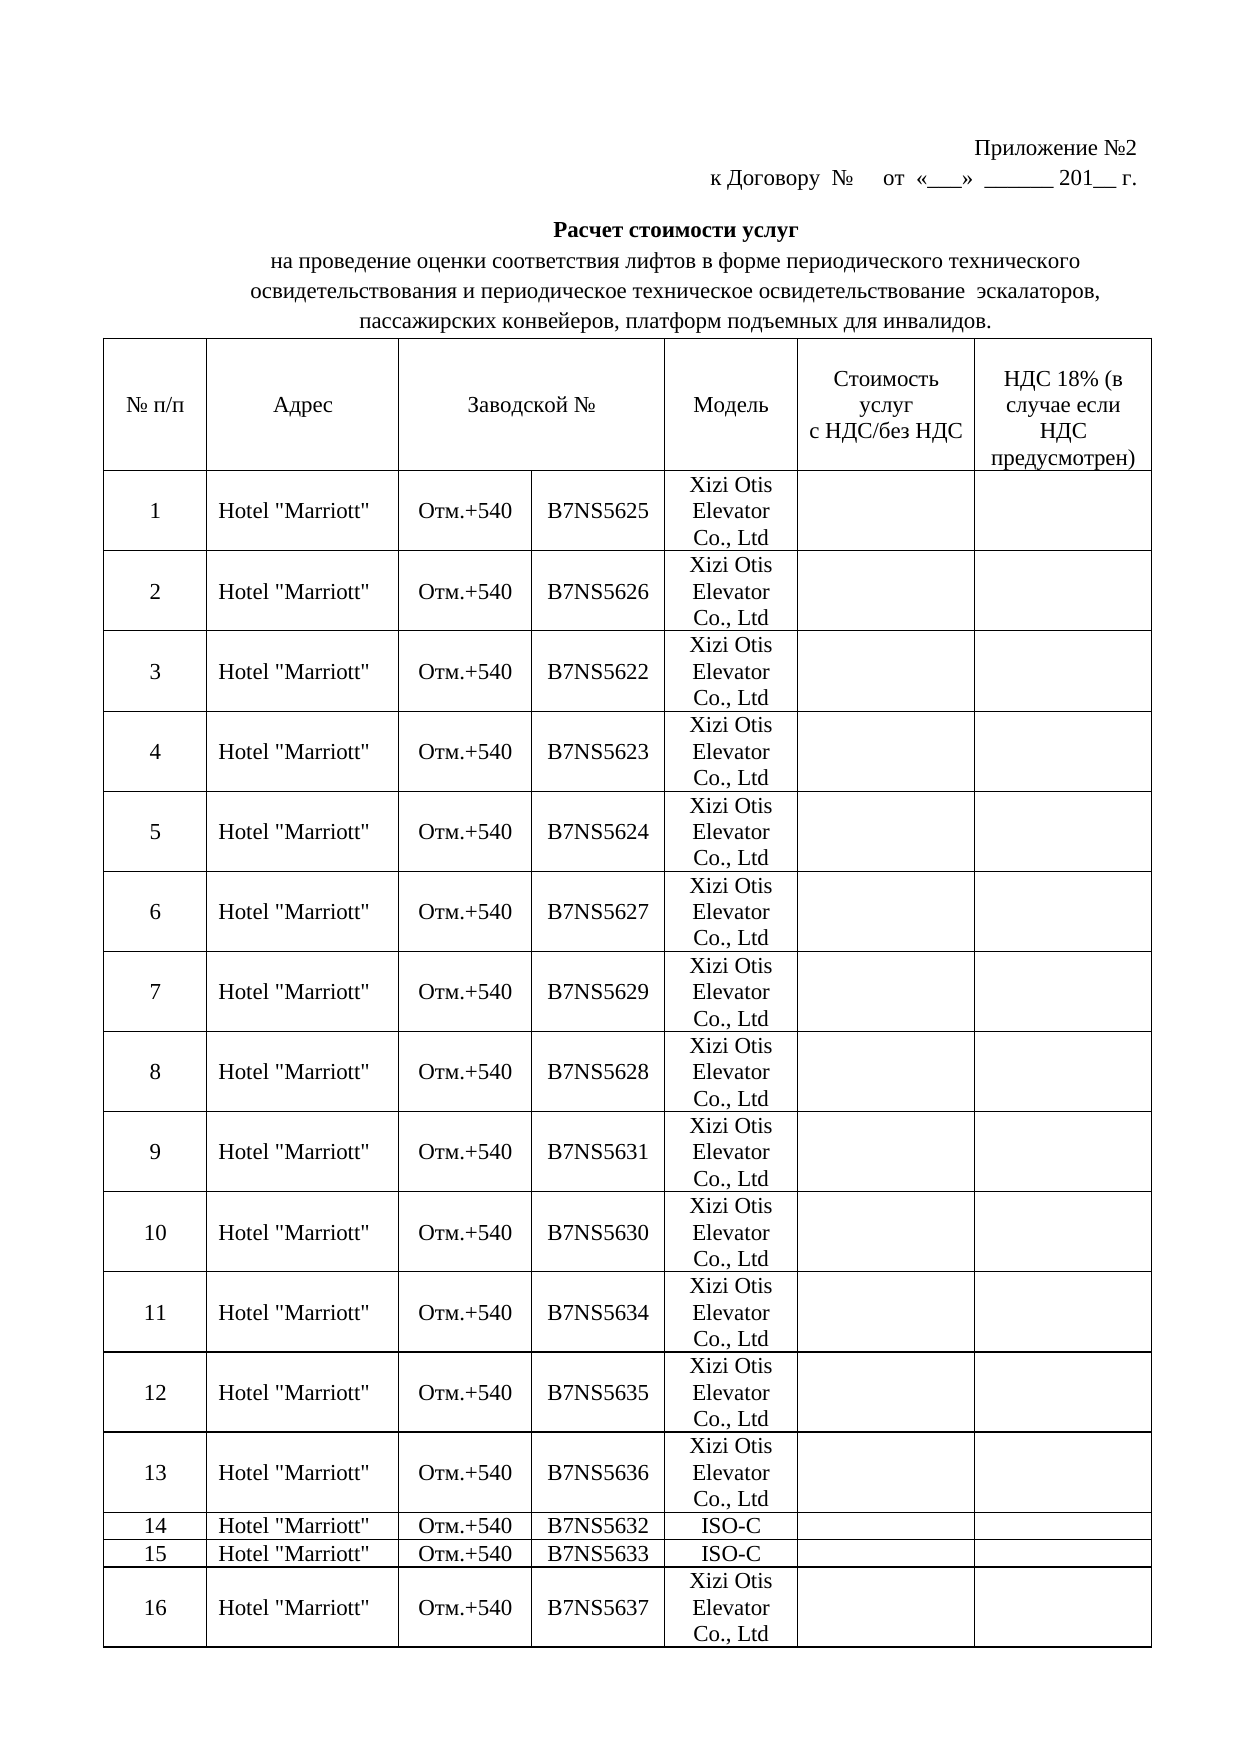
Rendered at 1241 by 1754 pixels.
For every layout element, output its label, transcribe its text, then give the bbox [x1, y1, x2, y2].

table_cell Отм.+540 [399, 1513, 531, 1539]
table_header № п/п [104, 339, 206, 470]
table_cell Xizi Otis Elevator Co., Ltd [665, 792, 797, 871]
table_cell Hotel "Marriott" [207, 952, 398, 1031]
table_cell [798, 551, 974, 630]
table_cell [975, 471, 1151, 550]
table_cell Отм.+540 [399, 1032, 531, 1111]
table_cell 13 [104, 1433, 206, 1512]
table_cell B7NS5622 [532, 631, 664, 711]
table_cell B7NS5629 [532, 952, 664, 1031]
table_cell Xizi Otis Elevator Co., Ltd [665, 872, 797, 951]
table_cell Hotel "Marriott" [207, 551, 398, 630]
table_cell 10 [104, 1192, 206, 1271]
table_cell [798, 872, 974, 951]
table_cell [975, 1353, 1151, 1431]
table_cell Hotel "Marriott" [207, 792, 398, 871]
table_cell Xizi Otis Elevator Co., Ltd [665, 1192, 797, 1271]
table_cell Отм.+540 [399, 952, 531, 1031]
table_cell [975, 1192, 1151, 1271]
table_cell [798, 792, 974, 871]
table_cell [975, 551, 1151, 630]
text Расчет стоимости услуг [215, 217, 1137, 243]
table_cell Отм.+540 [399, 1353, 531, 1431]
table_cell ISO-C [665, 1513, 797, 1539]
table_cell Hotel "Marriott" [207, 471, 398, 550]
table_cell [975, 872, 1151, 951]
table_cell Hotel "Marriott" [207, 1353, 398, 1431]
table_cell B7NS5630 [532, 1192, 664, 1271]
table_cell B7NS5633 [532, 1540, 664, 1566]
table_cell 2 [104, 551, 206, 630]
table_cell 12 [104, 1353, 206, 1431]
table_cell B7NS5623 [532, 712, 664, 791]
table_cell B7NS5636 [532, 1433, 664, 1512]
table_cell [975, 1032, 1151, 1111]
table_cell Hotel "Marriott" [207, 1540, 398, 1566]
text Приложение №2 [177, 134, 1137, 160]
table_cell Xizi Otis Elevator Co., Ltd [665, 1272, 797, 1351]
table_cell B7NS5635 [532, 1353, 664, 1431]
table_cell Отм.+540 [399, 551, 531, 630]
table_cell Xizi Otis Elevator Co., Ltd [665, 631, 797, 711]
table_cell [975, 712, 1151, 791]
table_cell Отм.+540 [399, 872, 531, 951]
table_cell [798, 1568, 974, 1646]
table_cell Hotel "Marriott" [207, 1032, 398, 1111]
table_cell 14 [104, 1513, 206, 1539]
table_cell Hotel "Marriott" [207, 1568, 398, 1646]
table_cell 15 [104, 1540, 206, 1566]
table_cell B7NS5628 [532, 1032, 664, 1111]
table_cell [975, 952, 1151, 1031]
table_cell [665, 1568, 797, 1646]
table_cell Отм.+540 [399, 1272, 531, 1351]
table_cell 9 [104, 1112, 206, 1191]
table_cell Xizi Otis Elevator Co., Ltd [665, 1353, 797, 1431]
table_cell Отм.+540 [399, 471, 531, 550]
table_cell Hotel "Marriott" [207, 1272, 398, 1351]
table_cell Отм.+540 [399, 1112, 531, 1191]
table_cell 4 [104, 712, 206, 791]
text к Договору № от «___» ______ 201__ г. [177, 164, 1137, 190]
table_cell [798, 1032, 974, 1111]
table_cell [798, 712, 974, 791]
table_cell 6 [104, 872, 206, 951]
table_cell B7NS5631 [532, 1112, 664, 1191]
table_cell 5 [104, 792, 206, 871]
table_cell 8 [104, 1032, 206, 1111]
table_cell [798, 631, 974, 711]
table_header Модель [665, 339, 797, 470]
table_cell 3 [104, 631, 206, 711]
table_cell Отм.+540 [399, 1568, 531, 1646]
table_cell Отм.+540 [399, 1540, 531, 1566]
table_cell [798, 1353, 974, 1431]
table_cell Hotel "Marriott" [207, 872, 398, 951]
table_cell Отм.+540 [399, 631, 531, 711]
table_cell [975, 1433, 1151, 1512]
table_cell Отм.+540 [399, 1192, 531, 1271]
table_cell ISO-C [665, 1540, 797, 1566]
table_cell Hotel "Marriott" [207, 712, 398, 791]
table_cell [798, 1513, 974, 1539]
table_cell Hotel "Marriott" [207, 1513, 398, 1539]
table_cell [975, 631, 1151, 711]
table_cell Xizi Otis Elevator Co., Ltd [665, 1112, 797, 1191]
table_cell B7NS5624 [532, 792, 664, 871]
table_cell [798, 1433, 974, 1512]
table_cell [798, 1112, 974, 1191]
table_cell Xizi Otis Elevator Co., Ltd [665, 551, 797, 630]
table_header Адрес [207, 339, 398, 470]
table_cell 7 [104, 952, 206, 1031]
table_cell Отм.+540 [399, 792, 531, 871]
table_cell Hotel "Marriott" [207, 1433, 398, 1512]
table_cell B7NS5634 [532, 1272, 664, 1351]
table_cell Отм.+540 [399, 1433, 531, 1512]
table_cell B7NS5626 [532, 551, 664, 630]
table_cell [798, 1272, 974, 1351]
table_cell B7NS5637 [532, 1568, 664, 1646]
table_cell [975, 1568, 1151, 1646]
table_cell B7NS5625 [532, 471, 664, 550]
table_cell 16 [104, 1568, 206, 1646]
table_cell [975, 792, 1151, 871]
table_header НДС 18% (в случае если НДС предусмотрен) [975, 339, 1151, 470]
table_cell [798, 952, 974, 1031]
table_cell [798, 471, 974, 550]
table_cell Hotel "Marriott" [207, 1112, 398, 1191]
table_cell 1 [104, 471, 206, 550]
table_cell B7NS5632 [532, 1513, 664, 1539]
table_cell [975, 1540, 1151, 1566]
table_cell Hotel "Marriott" [207, 1192, 398, 1271]
table_cell [975, 1272, 1151, 1351]
text на проведение оценки соответствия лифтов в форме периодического технического освидетельствования и периодическое техническое освидетельствование эскалаторов, пассажирских конвейеров, платформ подъемных для инвалидов. [215, 247, 1137, 333]
table_cell Отм.+540 [399, 712, 531, 791]
table_cell Hotel "Marriott" [207, 631, 398, 711]
table_cell [975, 1513, 1151, 1539]
table_cell [798, 1192, 974, 1271]
table_cell Xizi Otis Elevator Co., Ltd [665, 1433, 797, 1512]
table_cell Xizi Otis Elevator Co., Ltd [665, 1032, 797, 1111]
table_cell [975, 1112, 1151, 1191]
table_cell [798, 1540, 974, 1566]
table_header Стоимость услуг с НДС/без НДС [798, 339, 974, 470]
table_cell Xizi Otis Elevator Co., Ltd [665, 952, 797, 1031]
table_cell Xizi Otis Elevator Co., Ltd [665, 471, 797, 550]
table_cell Xizi Otis Elevator Co., Ltd [665, 712, 797, 791]
table_cell B7NS5627 [532, 872, 664, 951]
table_cell 11 [104, 1272, 206, 1351]
table_header Заводской № [399, 339, 664, 470]
